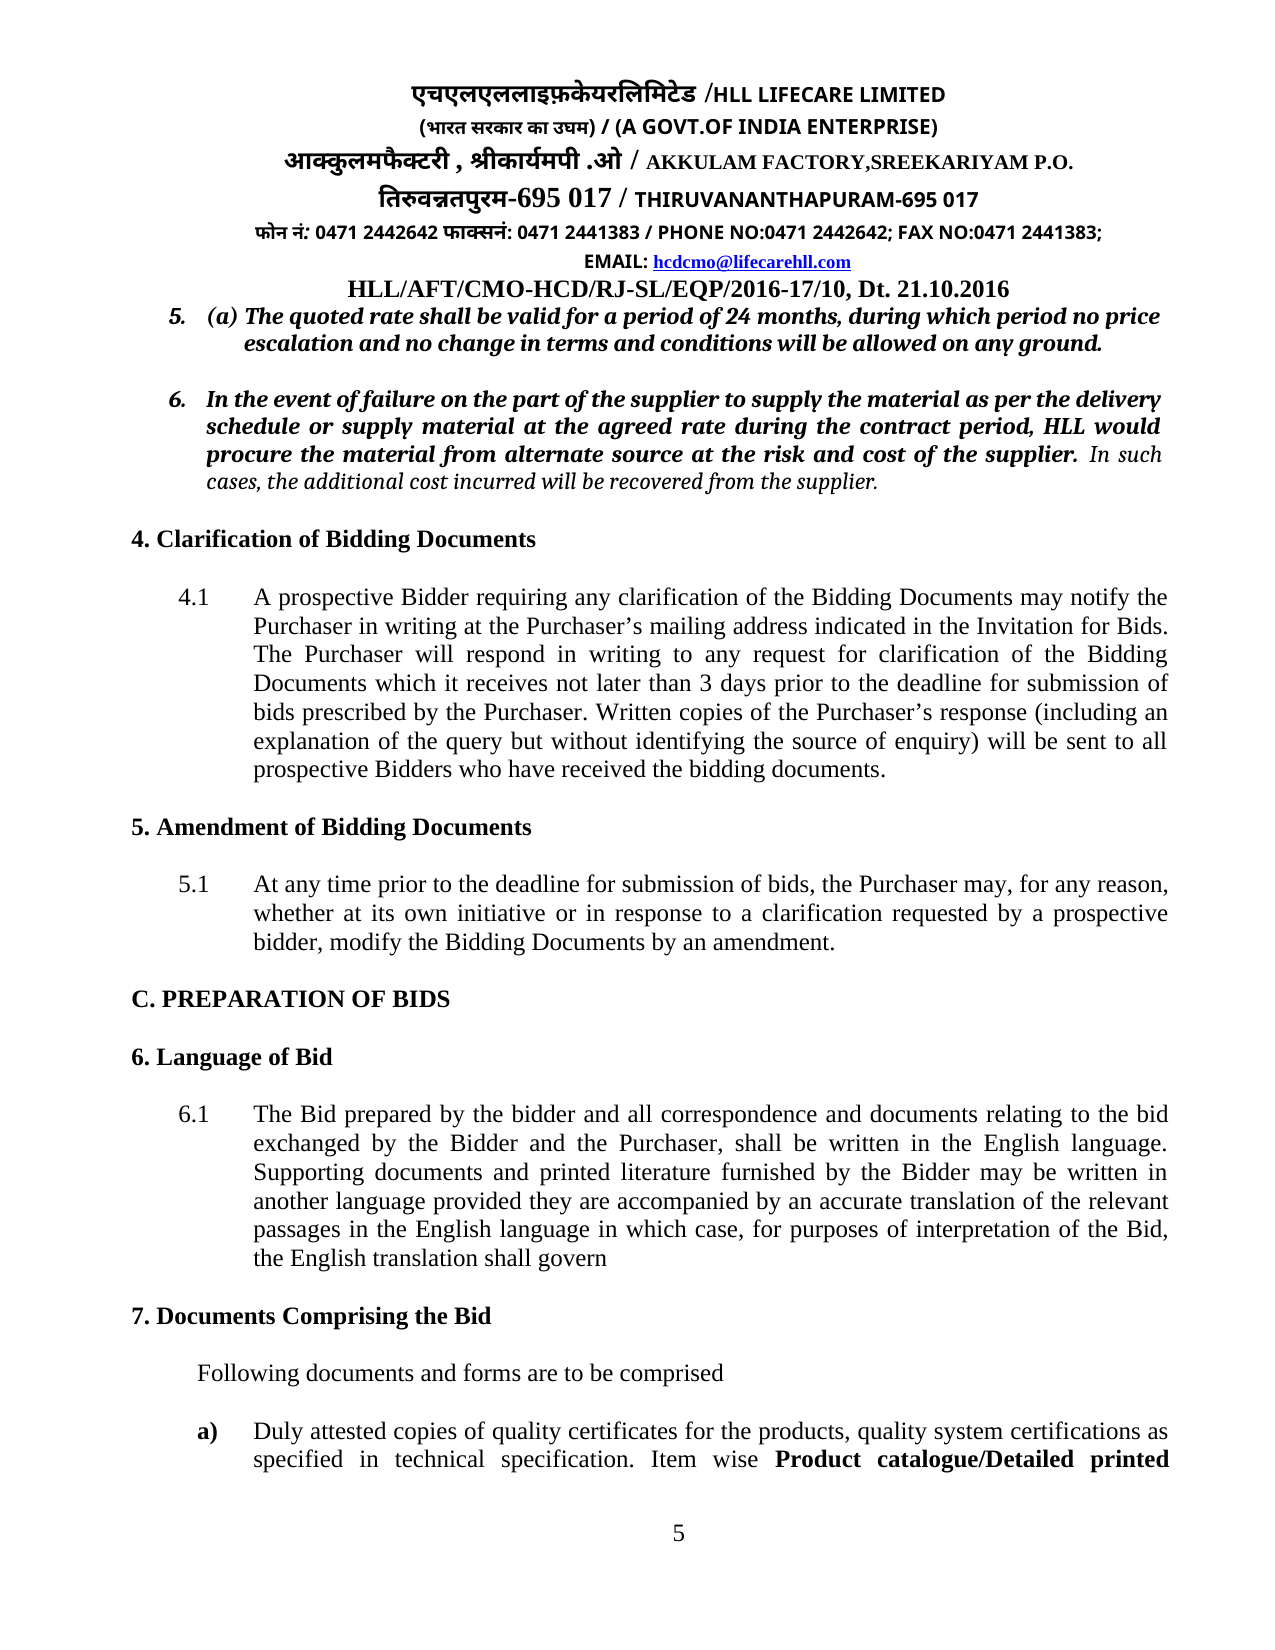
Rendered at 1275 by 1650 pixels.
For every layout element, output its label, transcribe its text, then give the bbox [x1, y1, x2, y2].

text 7. Documents Comprising the Bid [131, 1301, 1226, 1329]
text C. PREPARATION OF BIDS [131, 984, 1226, 1013]
list (a) The quoted rate shall be valid for a period of 24 months, during which period no price escalation and no change in terms and conditions will be allowed on any ground. [169, 303, 1162, 358]
text 4.1 A prospective Bidder requiring any clarification of the Bidding Documents may notify the Purchaser in writing at the Purchaser’s mailing address indicated in the Invitation for Bids. The Purchaser will respond in writing to any request for clarification of the Bidding Documents which it receives not later than 3 days prior to the deadline for submission of bids prescribed by the Purchaser. Written copies of the Purchaser’s response (including an explanation of the query but without identifying the source of enquiry) will be sent to all prospective Bidders who have received the bidding documents. [178, 582, 1169, 783]
list In the event of failure on the part of the supplier to supply the material as per the delivery schedule or supply material at the agreed rate during the contract period, HLL would procure the material from alternate source at the risk and cost of the supplier. In such cases, the additional cost incurred will be recovered from the supplier. [169, 385, 1162, 496]
text 4. Clarification of Bidding Documents [131, 524, 1226, 553]
text 5.1 At any time prior to the deadline for submission of bids, the Purchaser may, for any reason, whether at its own initiative or in response to a clarification requested by a prospective bidder, modify the Bidding Documents by an amendment. [178, 869, 1169, 956]
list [197, 1416, 1169, 1473]
text 6. Language of Bid [131, 1042, 1226, 1071]
text Following documents and forms are to be comprised [131, 1358, 1226, 1387]
text 5. Amendment of Bidding Documents [131, 812, 1226, 841]
text 6.1 The Bid prepared by the bidder and all correspondence and documents relating to the bid exchanged by the Bidder and the Purchaser, shall be written in the English language. Supporting documents and printed literature furnished by the Bidder may be written in another language provided they are accompanied by an accurate translation of the relevant passages in the English language in which case, for purposes of interpretation of the Bid, the English translation shall govern [178, 1099, 1169, 1272]
